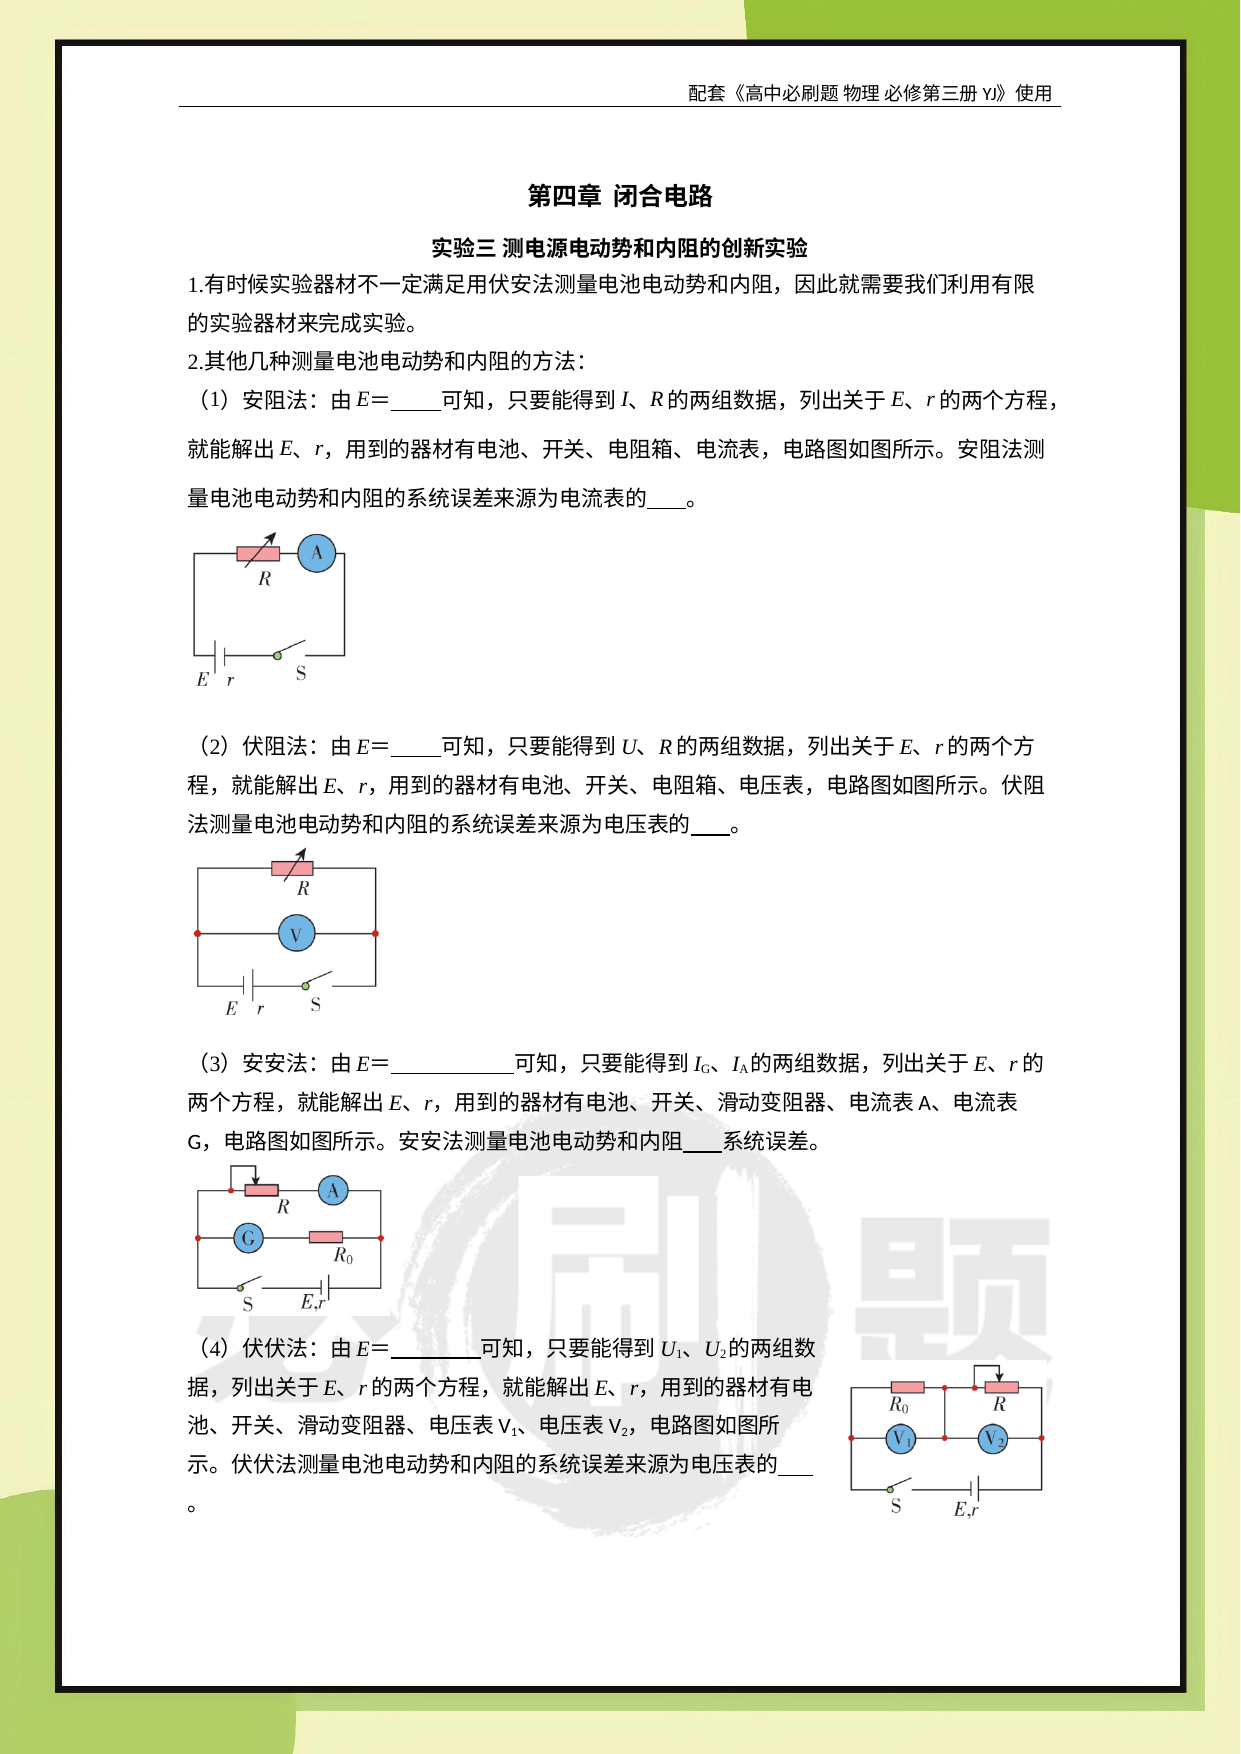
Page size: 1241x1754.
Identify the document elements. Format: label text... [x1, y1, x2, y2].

text 2.其他几种测量电池电动势和内阻的方法： [187, 344, 1053, 376]
text （1）安阻法：由E＝ 可知，只要能得到I、R的两组数据，列出关于E、r的两个方程，就能解出E、r，用到的器材有电池、开关、电阻箱、电流表，电路图如图所示。安阻法测量电池电动势和内阻的系统误差来源为电流表的 。 [187, 383, 1053, 513]
text （3）安安法：由E＝ 可知，只要能得到IG、IA的两组数据，列出关于E、r的两个方程，就能解出E、r，用到的器材有电池、开关、滑动变阻器、电流表A、电流表G，电路图如图所示。安安法测量电池电动势和内阻 系统误差。 [187, 1046, 1053, 1156]
text 实验三 测电源电动势和内阻的创新实验 [187, 231, 1053, 263]
text （2）伏阻法：由E＝ 可知，只要能得到U、R的两组数据，列出关于E、r的两个方程，就能解出E、r，用到的器材有电池、开关、电阻箱、电压表，电路图如图所示。伏阻法测量电池电动势和内阻的系统误差来源为电压表的 。 [187, 729, 1053, 839]
text 1.有时候实验器材不一定满足用伏安法测量电池电动势和内阻，因此就需要我们利用有限的实验器材来完成实验。 [187, 266, 1053, 338]
text 第四章 闭合电路 [187, 162, 1053, 227]
text （4）伏伏法：由E＝ 可知，只要能得到U1、U2的两组数据，列出关于E、r的两个方程，就能解出E、r，用到的器材有电池、开关、滑动变阻器、电压表V1、电压表V2，电路图如图所示。伏伏法测量电池电动势和内阻的系统误差来源为电压表的 。 [187, 1330, 1053, 1518]
picture [0, 0, 1241, 1754]
